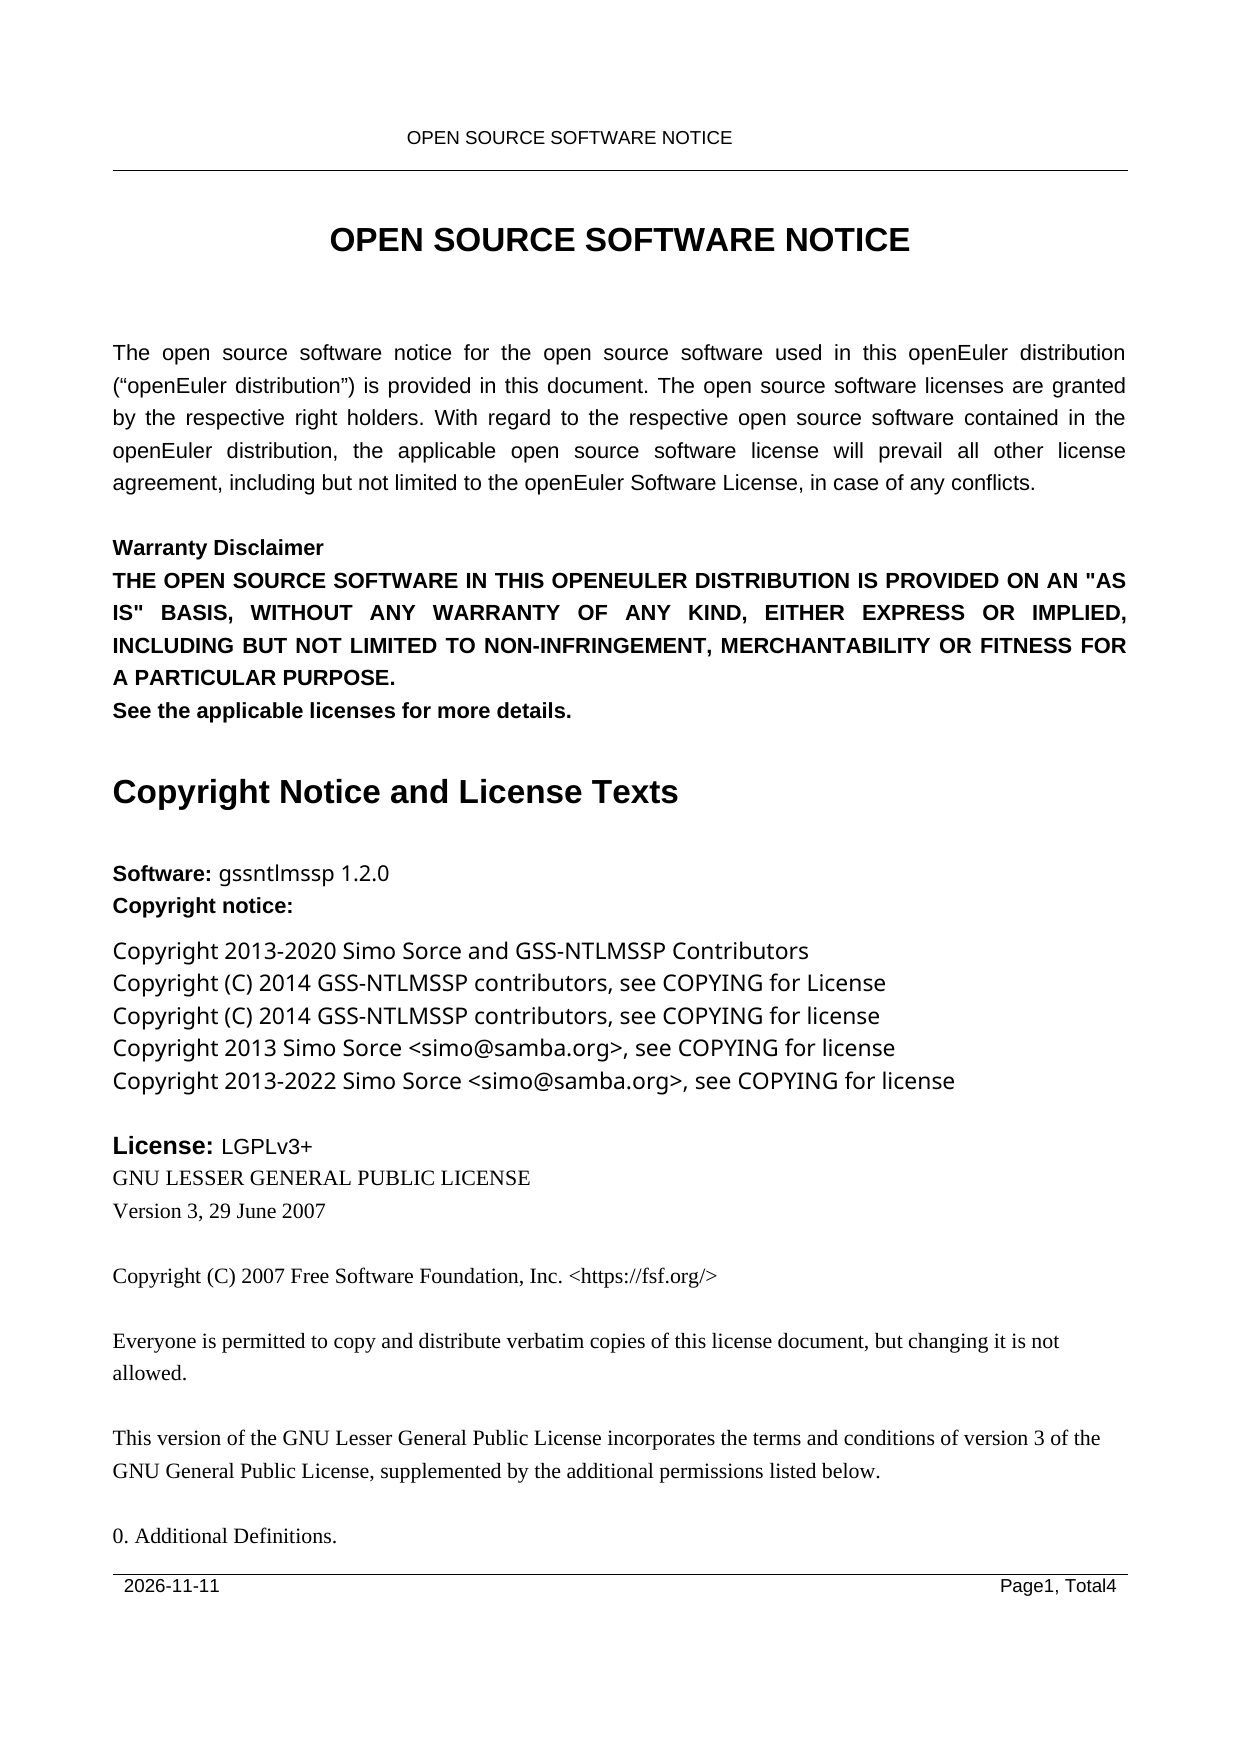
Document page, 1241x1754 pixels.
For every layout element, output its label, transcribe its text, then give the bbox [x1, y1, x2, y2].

text Warranty Disclaimer [112, 531, 1128, 564]
text OPEN SOURCE SOFTWARE NOTICE [112, 206, 1128, 271]
text License: LGPLv3+ [112, 1129, 1128, 1161]
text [112, 1161, 1128, 1551]
text The open source software notice for the open source software used in this openEuler distribution (“openEuler distribution”) is provided in this document. The open source software licenses are granted by the respective right holders. With regard to the respective open source software contained in the openEuler distribution, the applicable open source software license will prevail all other license agreement, including but not limited to the openEuler Software License, in case of any conflicts. [112, 336, 1128, 499]
text Copyright notice: [112, 889, 1128, 921]
text Copyright Notice and License Texts [112, 759, 1128, 824]
text THE OPEN SOURCE SOFTWARE IN THIS OPENEULER DISTRIBUTION IS PROVIDED ON AN "AS IS" BASIS, WITHOUT ANY WARRANTY OF ANY KIND, EITHER EXPRESS OR IMPLIED, INCLUDING BUT NOT LIMITED TO NON-INFRINGEMENT, MERCHANTABILITY OR FITNESS FOR A PARTICULAR PURPOSE. See the applicable licenses for more details. [112, 564, 1128, 726]
text Copyright 2013-2020 Simo Sorce and GSS-NTLMSSP Contributors Copyright (C) 2014 GSS-NTLMSSP contributors, see COPYING for License Copyright (C) 2014 GSS-NTLMSSP contributors, see COPYING for license Copyright 2013 Simo Sorce <simo@samba.org>, see COPYING for license Copyright 2013-2022 Simo Sorce <simo@samba.org>, see COPYING for license [112, 934, 1128, 1129]
title Software: gssntlmssp 1.2.0 [112, 856, 1128, 889]
